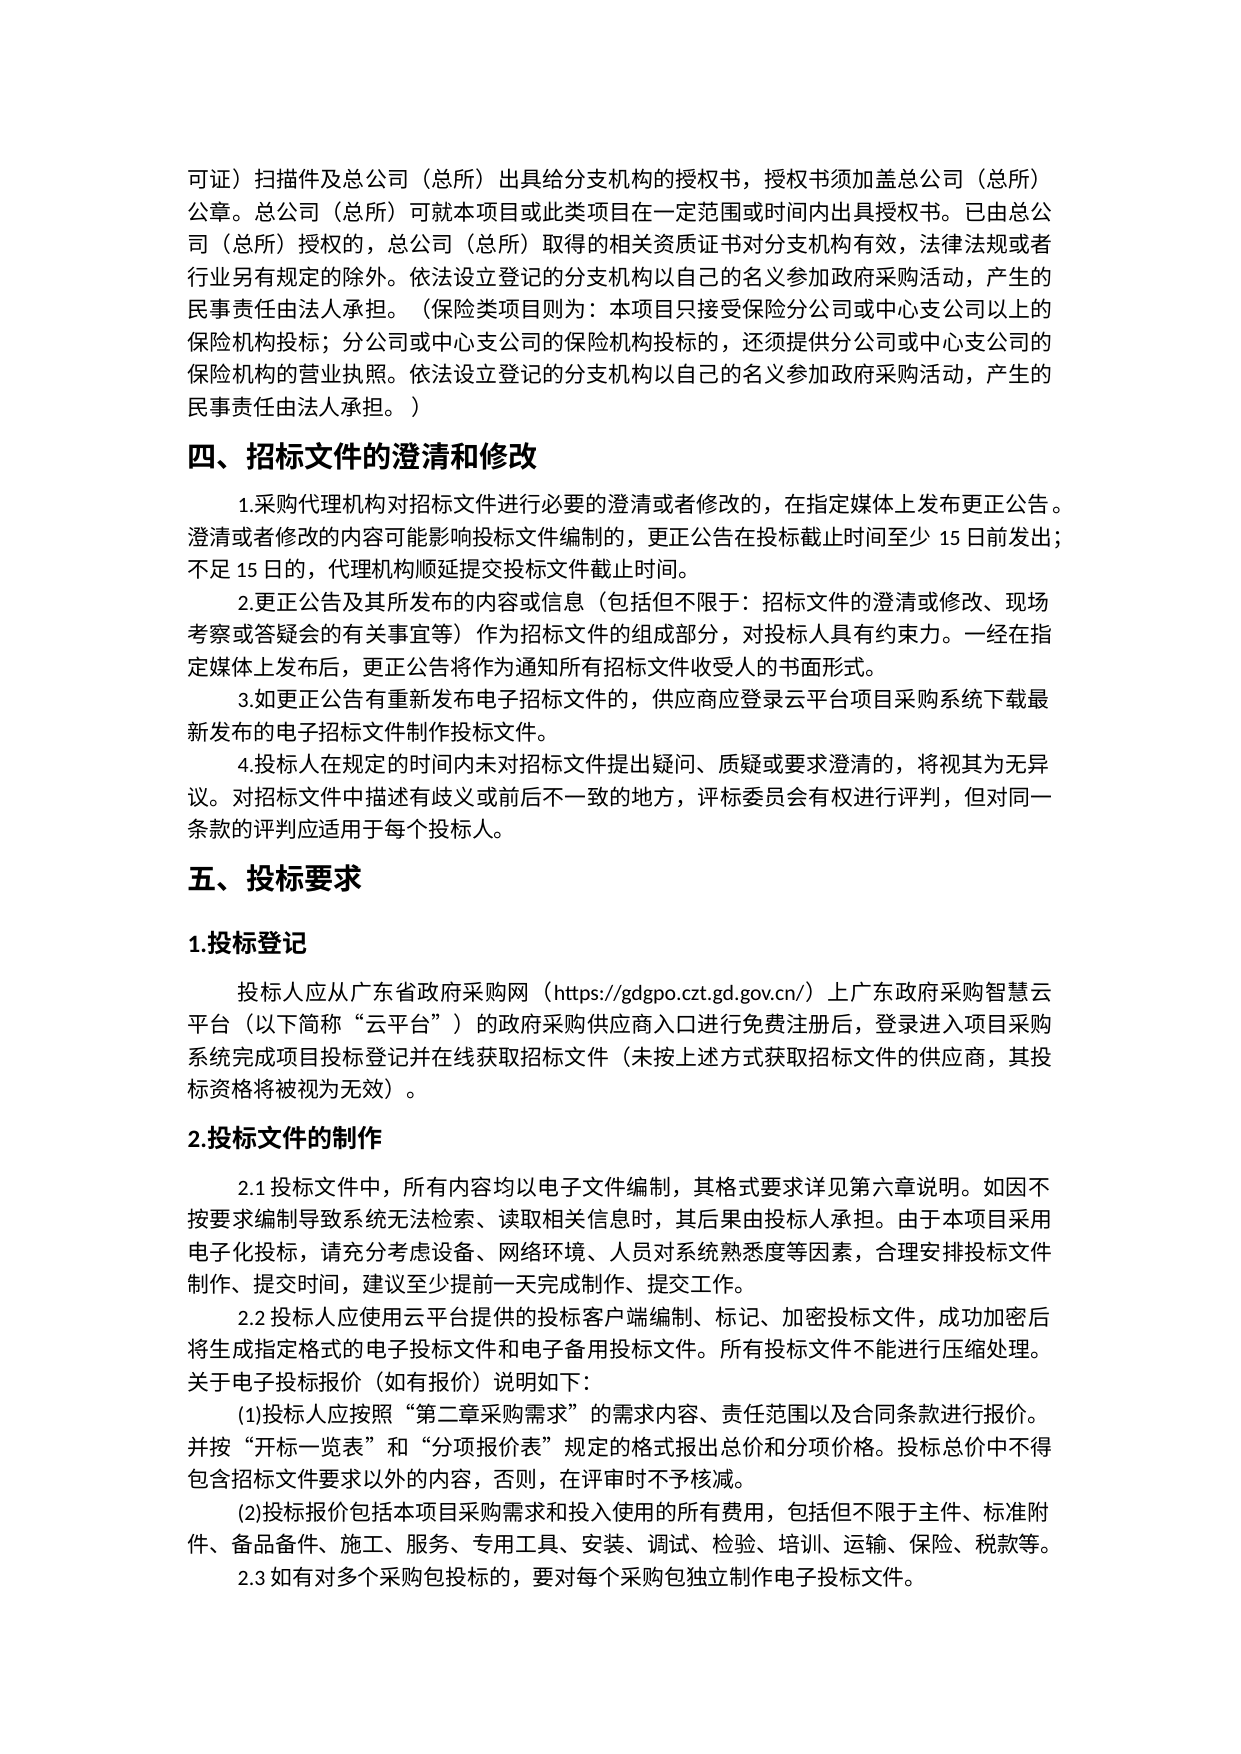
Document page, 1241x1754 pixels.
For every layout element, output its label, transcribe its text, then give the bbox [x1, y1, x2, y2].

text 投标人应从广东省政府采购网（https://gdgpo.czt.gd.gov.cn/）上广东政府采购智慧云平台（以下简称“云平台”）的政府采购供应商入口进行免费注册后，登录进入项目采购系统完成项目投标登记并在线获取招标文件（未按上述方式获取招标文件的供应商，其投标资格将被视为无效）。 [187, 974, 1053, 1104]
text 1.投标登记 [187, 909, 1053, 974]
text 2.更正公告及其所发布的内容或信息（包括但不限于：招标文件的澄清或修改、现场考察或答疑会的有关事宜等）作为招标文件的组成部分，对投标人具有约束力。一经在指定媒体上发布后，更正公告将作为通知所有招标文件收受人的书面形式。 [187, 584, 1053, 682]
text 2.2投标人应使用云平台提供的投标客户端编制、标记、加密投标文件，成功加密后将生成指定格式的电子投标文件和电子备用投标文件。所有投标文件不能进行压缩处理。关于电子投标报价（如有报价）说明如下： [187, 1299, 1053, 1397]
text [187, 162, 1053, 422]
text (1)投标人应按照“第二章采购需求”的需求内容、责任范围以及合同条款进行报价。并按“开标一览表”和“分项报价表”规定的格式报出总价和分项价格。投标总价中不得包含招标文件要求以外的内容，否则，在评审时不予核减。 [187, 1397, 1053, 1494]
text 2.3 如有对多个采购包投标的，要对每个采购包独立制作电子投标文件。 [187, 1559, 1053, 1592]
text (2)投标报价包括本项目采购需求和投入使用的所有费用，包括但不限于主件、标准附件、备品备件、施工、服务、专用工具、安装、调试、检验、培训、运输、保险、税款等。 [187, 1494, 1053, 1559]
text 1.采购代理机构对招标文件进行必要的澄清或者修改的，在指定媒体上发布更正公告。澄清或者修改的内容可能影响投标文件编制的，更正公告在投标截止时间至少15日前发出；不足15日的，代理机构顺延提交投标文件截止时间。 [187, 487, 1053, 584]
text 2.投标文件的制作 [187, 1104, 1053, 1169]
text 4.投标人在规定的时间内未对招标文件提出疑问、质疑或要求澄清的，将视其为无异议。对招标文件中描述有歧义或前后不一致的地方，评标委员会有权进行评判，但对同一条款的评判应适用于每个投标人。 [187, 747, 1053, 844]
text 五、投标要求 [187, 844, 1053, 909]
text 3.如更正公告有重新发布电子招标文件的，供应商应登录云平台项目采购系统下载最新发布的电子招标文件制作投标文件。 [187, 682, 1053, 747]
text 2.1投标文件中，所有内容均以电子文件编制，其格式要求详见第六章说明。如因不按要求编制导致系统无法检索、读取相关信息时，其后果由投标人承担。由于本项目采用电子化投标，请充分考虑设备、网络环境、人员对系统熟悉度等因素，合理安排投标文件制作、提交时间，建议至少提前一天完成制作、提交工作。 [187, 1169, 1053, 1299]
text 四、招标文件的澄清和修改 [187, 422, 1053, 487]
